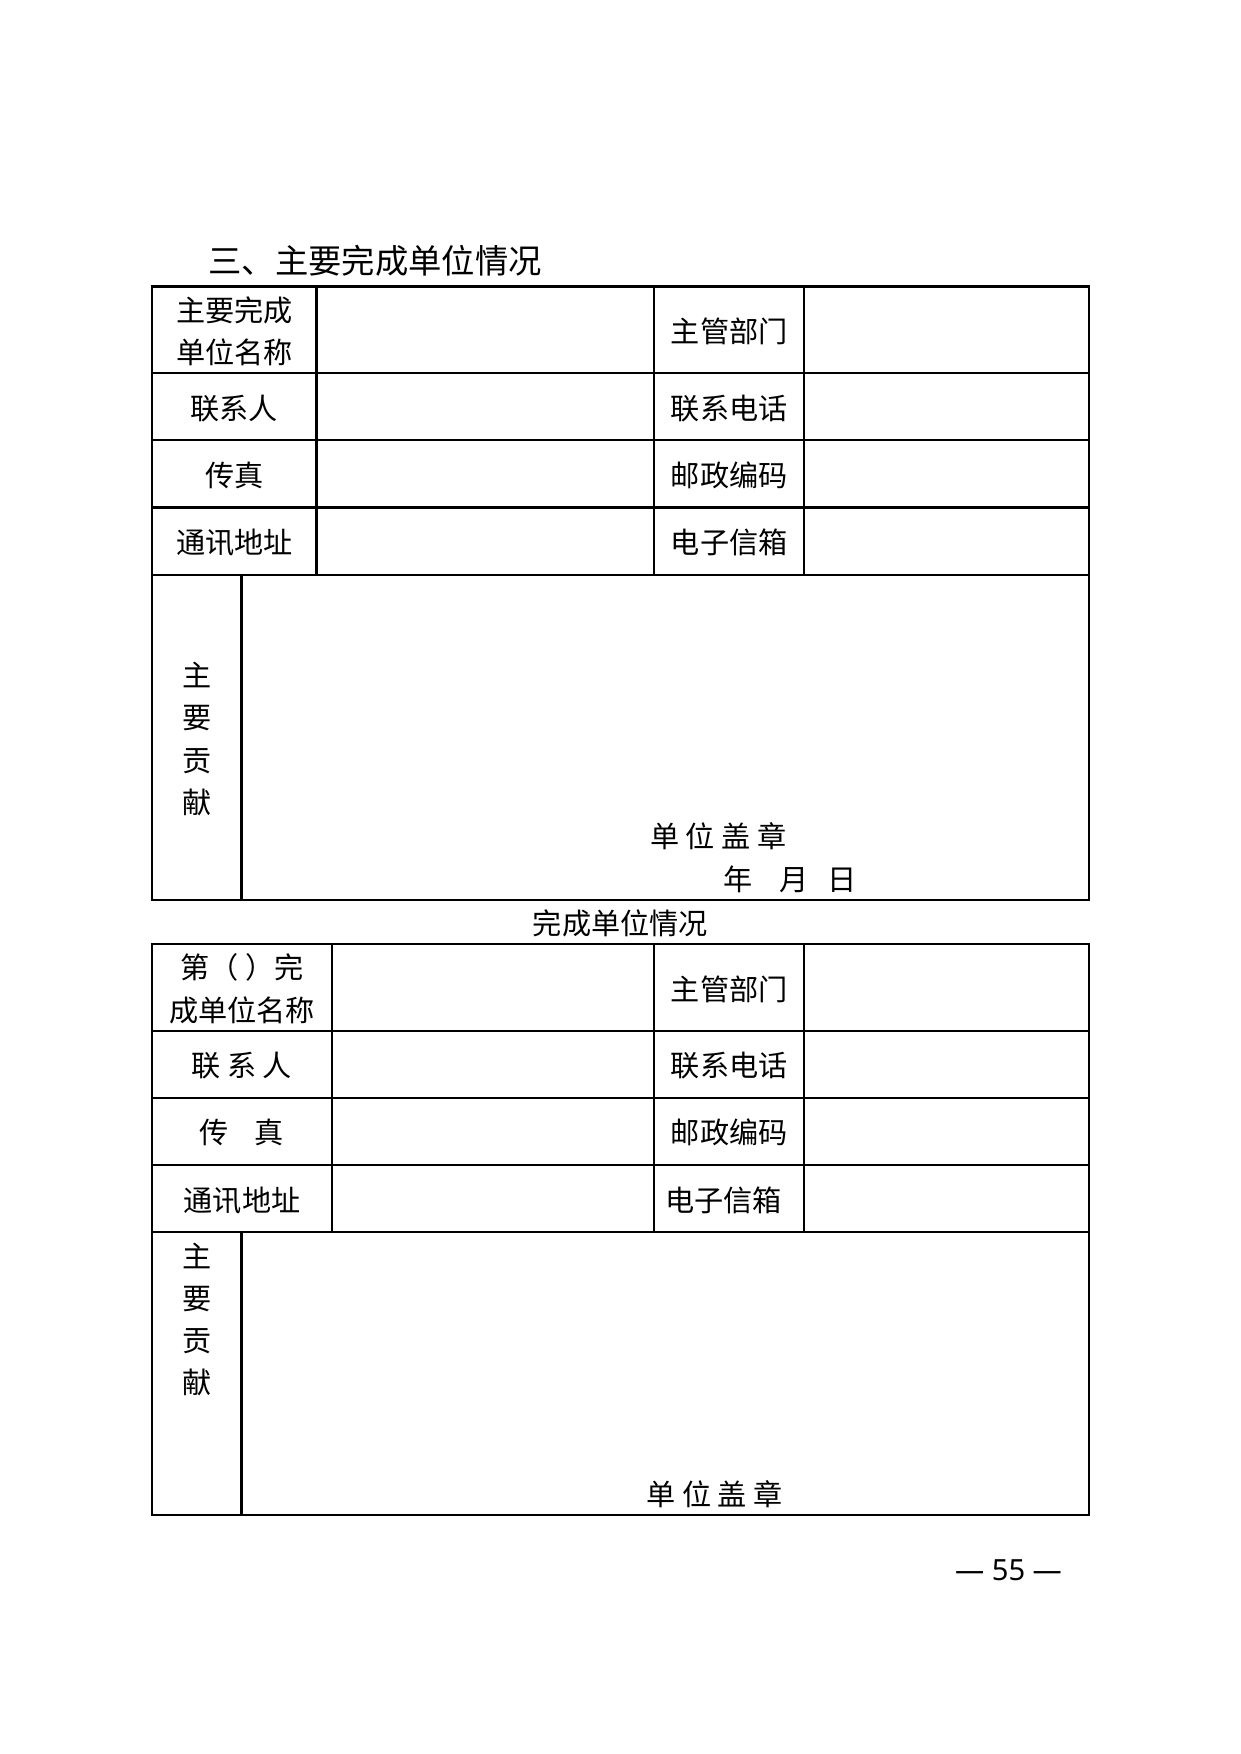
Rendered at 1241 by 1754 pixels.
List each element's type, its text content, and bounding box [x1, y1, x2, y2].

table_cell [333, 1032, 653, 1097]
table_cell [318, 374, 653, 439]
table_cell 联系电话 [655, 374, 803, 439]
table_cell 单 位 盖 章 年 月 日 [243, 1233, 1088, 1513]
table_header [805, 288, 1088, 372]
table_cell [333, 1166, 653, 1231]
table_header 主管部门 [655, 945, 803, 1029]
table_cell [805, 1099, 1088, 1164]
table_header [805, 945, 1088, 1029]
table_cell 邮政编码 [655, 441, 803, 506]
table_cell 联 系 人 [153, 1032, 331, 1097]
table_cell 通讯地址 [153, 509, 315, 574]
table_cell 传 真 [153, 1099, 331, 1164]
table_cell 主 要 贡 献 [153, 576, 240, 898]
table_header [333, 945, 653, 1029]
text 完成单位情况 [149, 901, 1091, 943]
table_cell 主 要 贡 献 [153, 1233, 240, 1513]
table_cell [805, 1032, 1088, 1097]
table_header 第（ ）完 成单位名称 [153, 945, 331, 1029]
table_cell 通讯地址 [153, 1166, 331, 1231]
table_cell [333, 1099, 653, 1164]
table_cell 电子信箱 [655, 1166, 803, 1231]
table_cell 传真 [153, 441, 315, 506]
table_cell 联系人 [153, 374, 315, 439]
table_cell [318, 441, 653, 506]
table_cell 电子信箱 [655, 509, 803, 574]
table_cell [805, 1166, 1088, 1231]
table_cell [805, 441, 1088, 506]
table_header 主要完成单位名称 [153, 288, 315, 372]
table_cell 邮政编码 [655, 1099, 803, 1164]
table_header 主管部门 [655, 288, 803, 372]
table_cell 联系电话 [655, 1032, 803, 1097]
table_cell [318, 509, 653, 574]
table_cell [805, 509, 1088, 574]
table_cell [805, 374, 1088, 439]
table_cell 单 位 盖 章 年 月 日 [243, 576, 1088, 898]
text 三、主要完成单位情况 [149, 224, 1091, 285]
table_header [318, 288, 653, 372]
